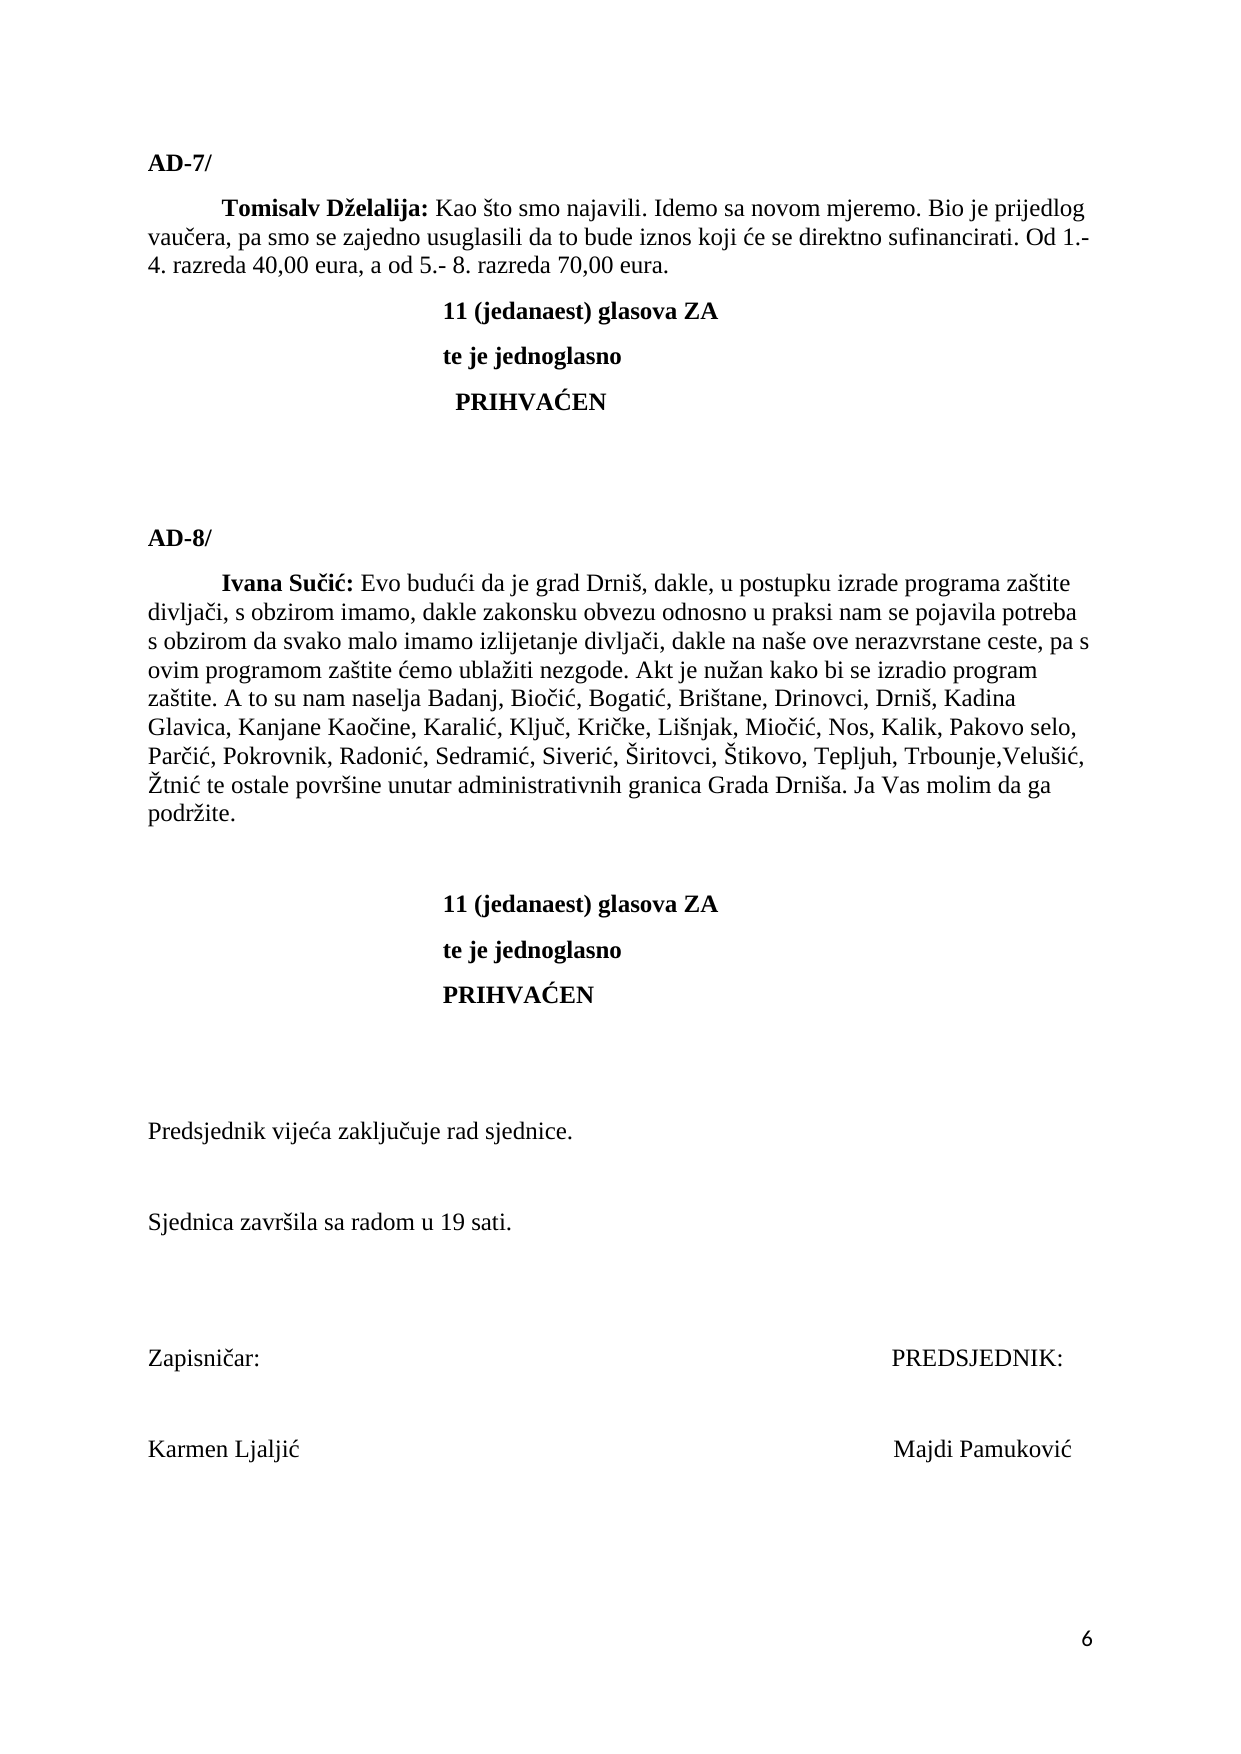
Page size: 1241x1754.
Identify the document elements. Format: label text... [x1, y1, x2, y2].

text 11 (jedanaest) glasova ZA [369, 296, 1093, 325]
text Ivana Sučić: Evo budući da je grad Drniš, dakle, u postupku izrade programa zaštite divljači, s obzirom imamo, dakle zakonsku obvezu odnosno u praksi nam se pojavila potreba s obzirom da svako malo imamo izlijetanje divljači, dakle na naše ove nerazvrstane ceste, pa s ovim programom zaštite ćemo ublažiti nezgode. Akt je nužan kako bi se izradio program zaštite. A to su nam naselja Badanj, Biočić, Bogatić, Brištane, Drinovci, Drniš, Kadina Glavica, Kanjane Kaočine, Karalić, Ključ, Kričke, Lišnjak, Miočić, Nos, Kalik, Pakovo selo, Parčić, Pokrovnik, Radonić, Sedramić, Siverić, Širitovci, Štikovo, Tepljuh, Trbounje,Velušić, Žtnić te ostale površine unutar administrativnih granica Grada Drniša. Ja Vas molim da ga podržite. [148, 568, 1093, 827]
text Predsjednik vijeća zaključuje rad sjednice. [148, 1116, 1093, 1145]
text AD-7/ [148, 148, 1093, 176]
text AD-8/ [148, 523, 1093, 552]
text PRIHVAĆEN [148, 980, 1093, 1009]
text 11 (jedanaest) glasova ZA [148, 889, 1093, 918]
text te je jednoglasno [148, 935, 1093, 963]
text Sjednica završila sa radom u 19 sati. [148, 1207, 1093, 1236]
text Karmen Ljaljić Majdi Pamuković [148, 1434, 1093, 1463]
text Tomisalv Dželalija: Kao što smo najavili. Idemo sa novom mjeremo. Bio je prijedlog vaučera, pa smo se zajedno usuglasili da to bude iznos koji će se direktno sufinancirati. Od 1.-4. razreda 40,00 eura, a od 5.- 8. razreda 70,00 eura. [148, 193, 1093, 279]
text Zapisničar: PREDSJEDNIK: [148, 1343, 1093, 1372]
text PRIHVAĆEN [369, 387, 1093, 416]
text te je jednoglasno [148, 341, 1093, 370]
